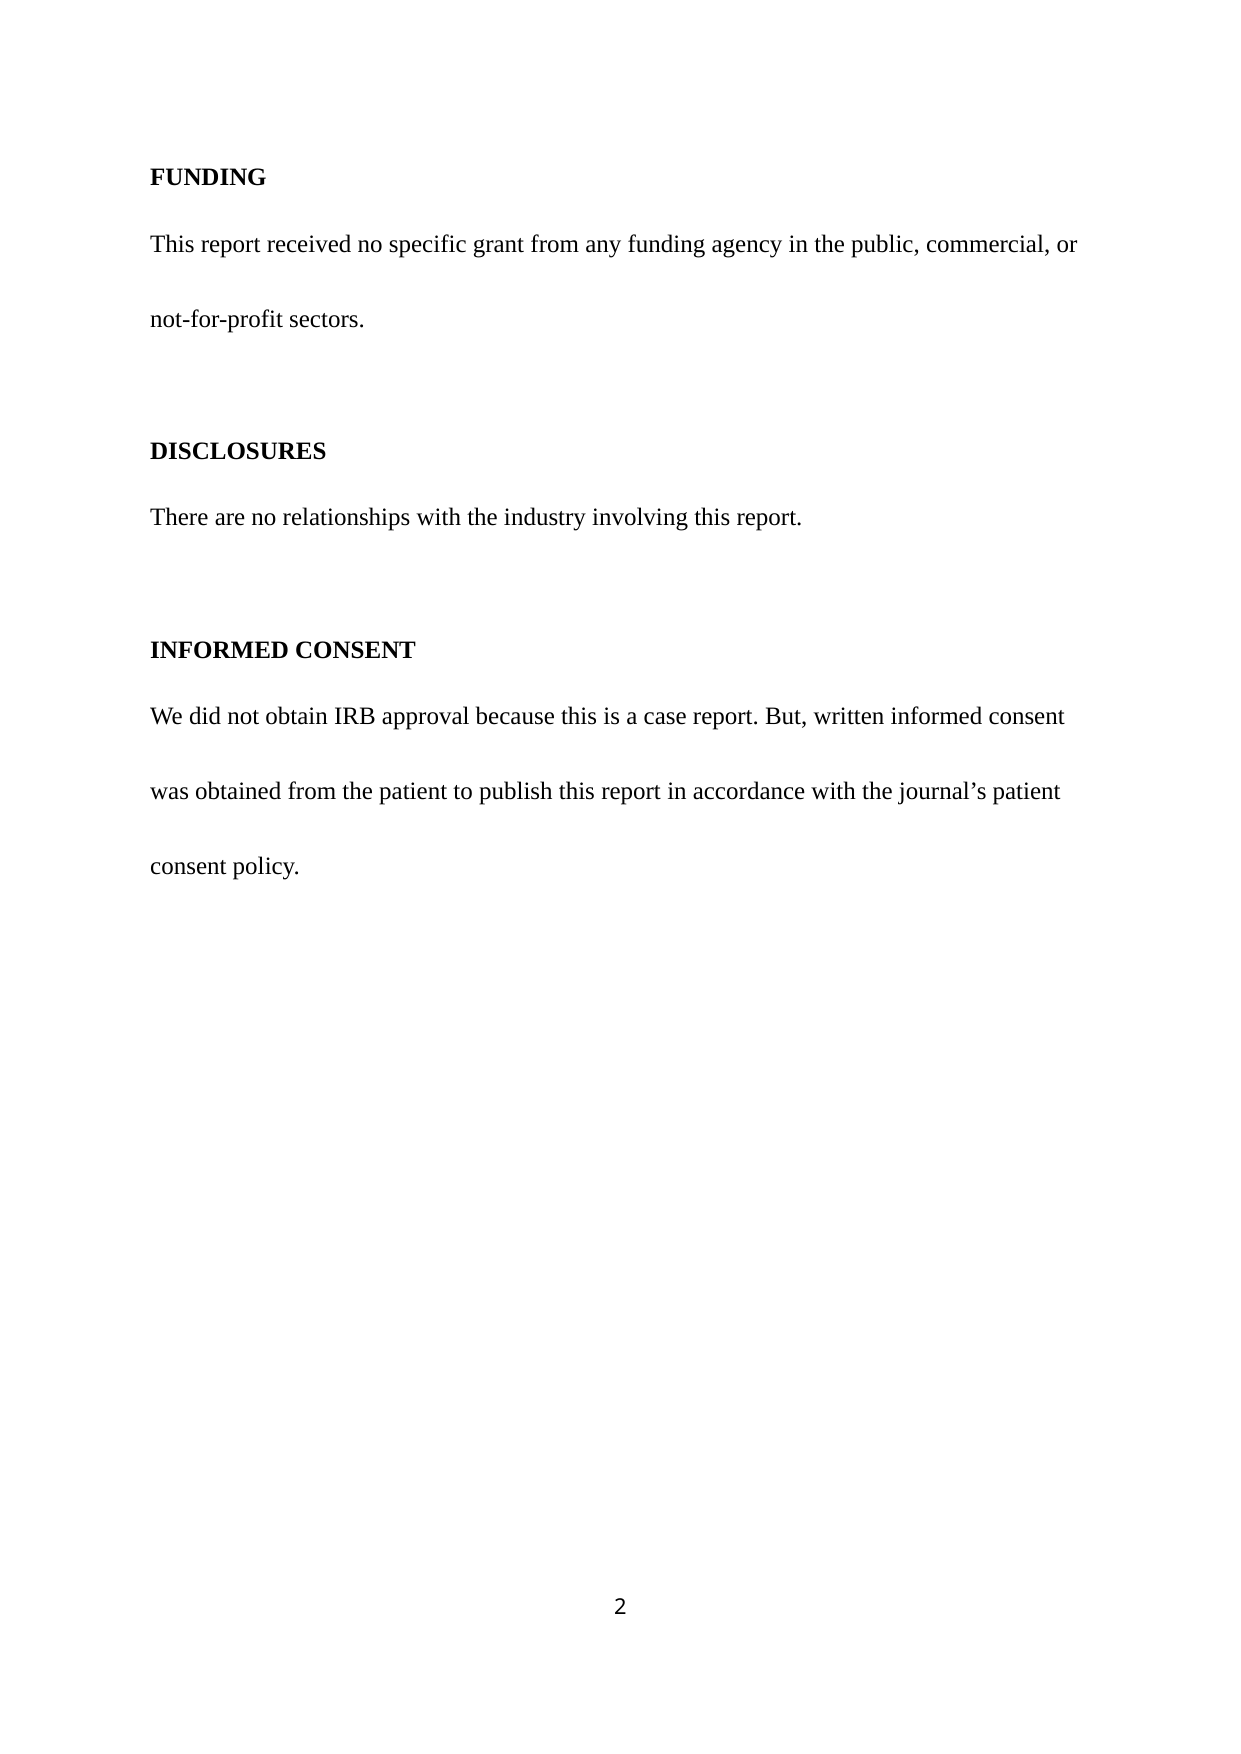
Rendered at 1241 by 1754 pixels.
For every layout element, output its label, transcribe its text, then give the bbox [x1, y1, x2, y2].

text We did not obtain IRB approval because this is a case report. But, written informed consent was obtained from the patient to publish this report in accordance with the journal’s patient consent policy. [150, 697, 1090, 884]
text This report received no specific grant from any funding agency in the public, commercial, or not-for-profit sectors. [150, 224, 1090, 337]
text There are no relationships with the industry involving this report. [150, 498, 1090, 536]
text DISCLOSURES [150, 432, 1090, 469]
text FUNDING [150, 158, 1090, 196]
text INFORMED CONSENT [150, 631, 1090, 668]
